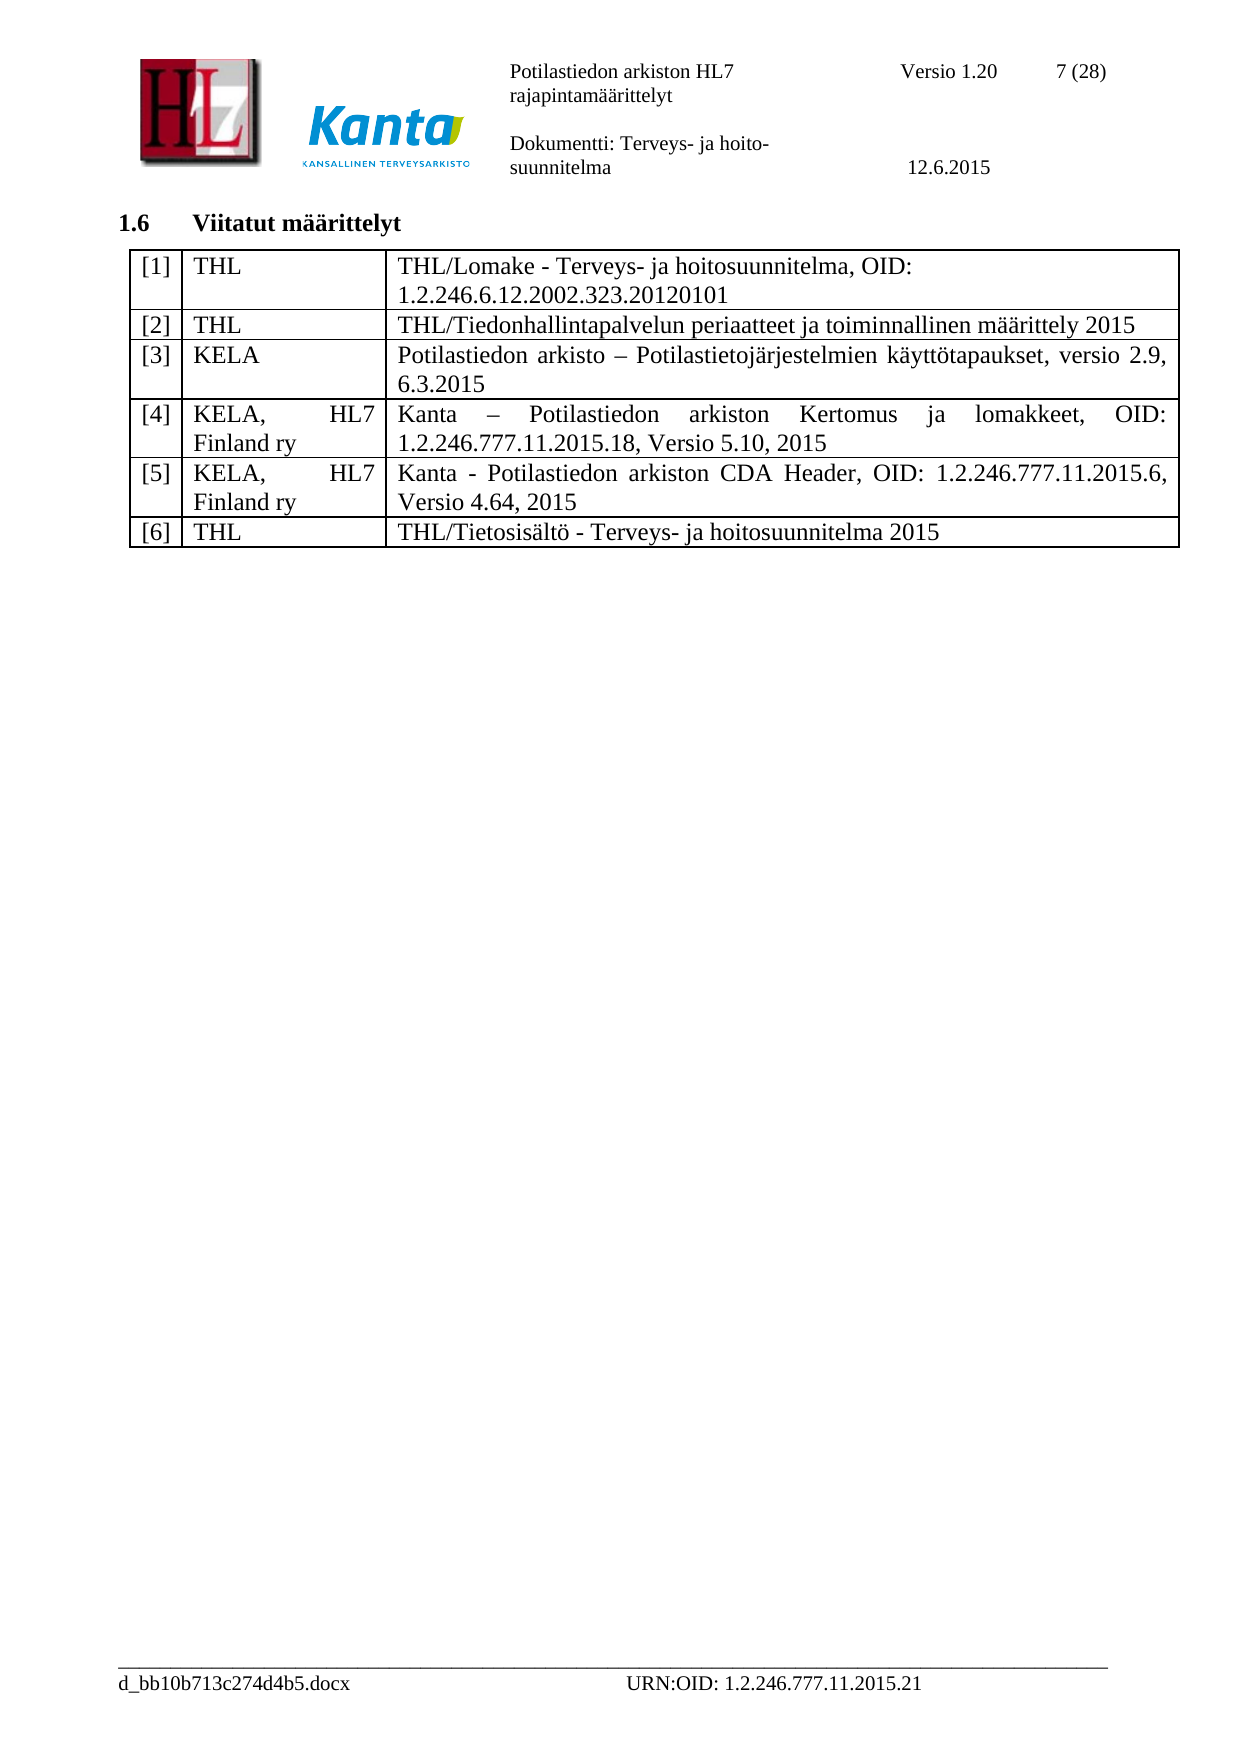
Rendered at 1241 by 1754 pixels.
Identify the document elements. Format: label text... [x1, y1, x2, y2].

table_cell KELA, HL7 Finland ry [183, 400, 385, 457]
table_cell Potilastiedon arkisto – Potilastietojärjestelmien käyttötapaukset, versio 2.9, 6.3.2015 [387, 340, 1178, 398]
table_cell [5] [131, 458, 181, 516]
table_cell THL [183, 310, 385, 339]
table_cell [3] [131, 340, 181, 398]
table_cell KELA, HL7 Finland ry [183, 458, 385, 516]
picture [140, 59, 263, 167]
table_cell [2] [131, 310, 181, 339]
table_cell Kanta – Potilastiedon arkiston Kertomus ja lomakkeet, OID: 1.2.246.777.11.2015.18, Versio 5.10, 2015 [387, 400, 1178, 457]
table_header [1] [131, 251, 181, 308]
table_cell THL/Tietosisältö - Terveys- ja hoitosuunnitelma 2015 [387, 518, 1178, 546]
table_cell [4] [131, 400, 181, 457]
subtitle Viitatut määrittelyt [118, 208, 1122, 237]
table_cell KELA [183, 340, 385, 398]
picture [323, 106, 334, 119]
table_cell THL [183, 518, 385, 546]
picture [302, 106, 470, 167]
table_cell [6] [131, 518, 181, 546]
table_cell Kanta - Potilastiedon arkiston CDA Header, OID: 1.2.246.777.11.2015.6, Versio 4.64, 2015 [387, 458, 1178, 516]
table_header THL [183, 251, 385, 308]
table_header THL/Lomake - Terveys- ja hoitosuunnitelma, OID: 1.2.246.6.12.2002.323.20120101 [387, 251, 1178, 308]
table_cell THL/Tiedonhallintapalvelun periaatteet ja toiminnallinen määrittely 2015 [387, 310, 1178, 339]
